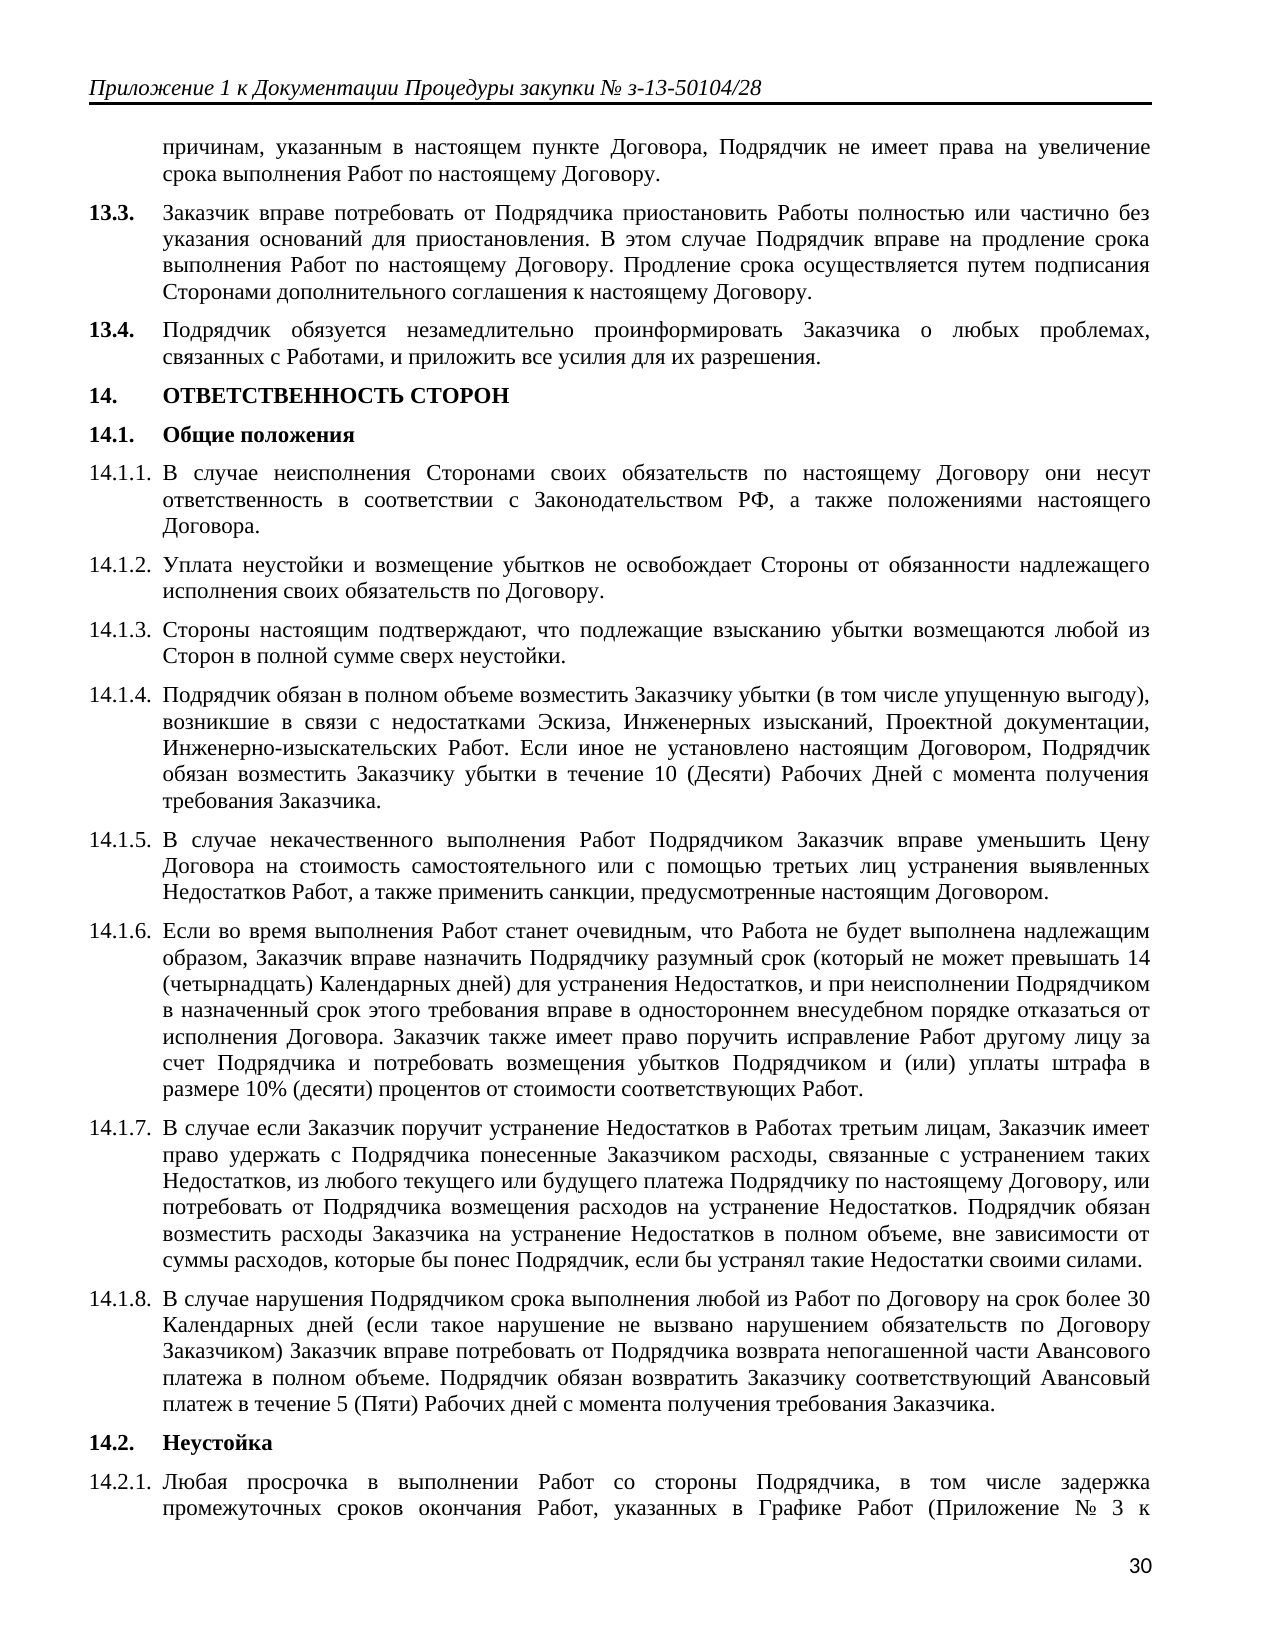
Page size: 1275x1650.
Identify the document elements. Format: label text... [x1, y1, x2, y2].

list Общие положения [89, 421, 1152, 447]
list В случае если Заказчик поручит устранение Недостатков в Работах третьим лицам, Заказчик имеет право удержать с Подрядчика понесенные Заказчиком расходы, связанные с устранением таких Недостатков, из любого текущего или будущего платежа Подрядчику по настоящему Договору, или потребовать от Подрядчика возмещения расходов на устранение Недостатков. Подрядчик обязан возместить расходы Заказчика на устранение Недостатков в полном объеме, вне зависимости от суммы расходов, которые бы понес Подрядчик, если бы устранял такие Недостатки своими силами. [89, 1114, 1152, 1272]
list Заказчик вправе потребовать от Подрядчика приостановить Работы полностью или частично без указания оснований для приостановления. В этом случае Подрядчик вправе на продление срока выполнения Работ по настоящему Договору. Продление срока осуществляется путем подписания Сторонами дополнительного соглашения к настоящему Договору. [89, 199, 1152, 304]
list В случае неисполнения Сторонами своих обязательств по настоящему Договору они несут ответственность в соответствии с Законодательством РФ, а также положениями настоящего Договора. [89, 459, 1152, 538]
list Подрядчик обязуется незамедлительно проинформировать Заказчика о любых проблемах, связанных с Работами, и приложить все усилия для их разрешения. [89, 317, 1152, 369]
list Уплата неустойки и возмещение убытков не освобождает Стороны от обязанности надлежащего исполнения своих обязательств по Договору. [89, 551, 1152, 604]
list В случае нарушения Подрядчиком срока выполнения любой из Работ по Договору на срок более 30 Календарных дней (если такое нарушение не вызвано нарушением обязательств по Договору Заказчиком) Заказчик вправе потребовать от Подрядчика возврата непогашенной части Авансового платежа в полном объеме. Подрядчик обязан возвратить Заказчику соответствующий Авансовый платеж в течение 5 (Пяти) Рабочих дней с момента получения требования Заказчика. [89, 1285, 1152, 1417]
list Стороны настоящим подтверждают, что подлежащие взысканию убытки возмещаются любой из Сторон в полной сумме сверх неустойки. [89, 616, 1152, 669]
list Неустойка [89, 1429, 1152, 1456]
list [89, 1468, 1152, 1521]
list В случае некачественного выполнения Работ Подрядчиком Заказчик вправе уменьшить Цену Договора на стоимость самостоятельного или с помощью третьих лиц устранения выявленных Недостатков Работ, а также применить санкции, предусмотренные настоящим Договором. [89, 826, 1152, 905]
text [162, 133, 1152, 186]
list ОТВЕТСТВЕННОСТЬ СТОРОН [89, 382, 1152, 408]
list Подрядчик обязан в полном объеме возместить Заказчику убытки (в том числе упущенную выгоду), возникшие в связи с недостатками Эскиза, Инженерных изысканий, Проектной документации, Инженерно-изыскательских Работ. Если иное не установлено настоящим Договором, Подрядчик обязан возместить Заказчику убытки в течение 10 (Десяти) Рабочих Дней с момента получения требования Заказчика. [89, 681, 1152, 813]
list Если во время выполнения Работ станет очевидным, что Работа не будет выполнена надлежащим образом, Заказчик вправе назначить Подрядчику разумный срок (который не может превышать 14 (четырнадцать) Календарных дней) для устранения Недостатков, и при неисполнении Подрядчиком в назначенный срок этого требования вправе в одностороннем внесудебном порядке отказаться от исполнения Договора. Заказчик также имеет право поручить исправление Работ другому лицу за счет Подрядчика и потребовать возмещения убытков Подрядчиком и (или) уплаты штрафа в размере 10% (десяти) процентов от стоимости соответствующих Работ. [89, 917, 1152, 1102]
